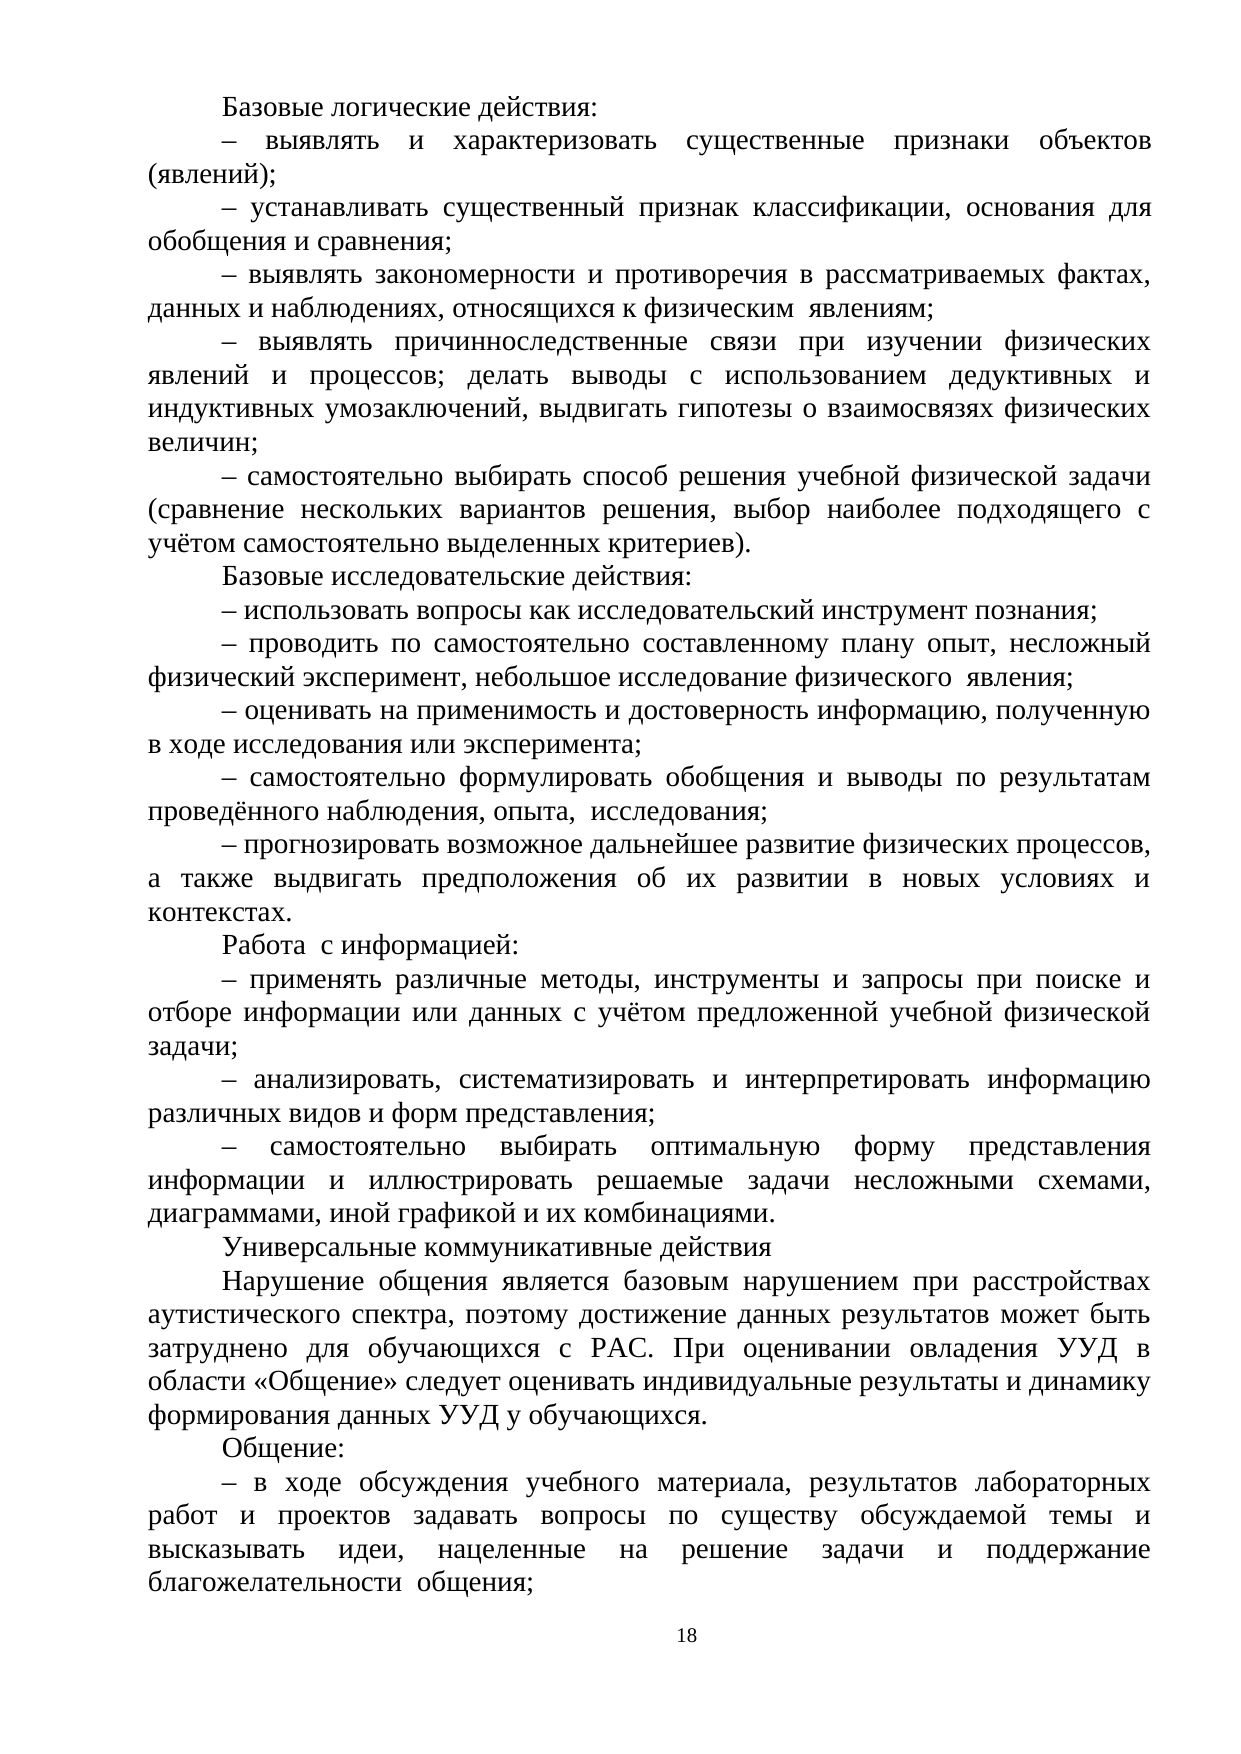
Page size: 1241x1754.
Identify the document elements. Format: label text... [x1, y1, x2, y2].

text – устанавливать существенный признак классификации, основания для обобщения и сравнения; [148, 189, 1152, 256]
text – проводить по самостоятельно составленному плану опыт, несложный физический эксперимент, небольшое исследование физического явления; [148, 625, 1152, 692]
text – оценивать на применимость и достоверность информацию, полученную в ходе исследования или эксперимента; [148, 692, 1152, 759]
text – самостоятельно выбирать оптимальную форму представления информации и иллюстрировать решаемые задачи несложными схемами, диаграммами, иной графикой и их комбинациями. [148, 1128, 1152, 1229]
text – использовать вопросы как исследовательский инструмент познания; [148, 592, 1152, 625]
text Универсальные коммуникативные действия [148, 1229, 1152, 1263]
text – самостоятельно выбирать способ решения учебной физической задачи (сравнение нескольких вариантов решения, выбор наиболее подходящего с учётом самостоятельно выделенных критериев). [148, 458, 1152, 558]
text – выявлять и характеризовать существенные признаки объектов (явлений); [148, 122, 1152, 189]
text Работа с информацией: [148, 927, 1152, 961]
text – выявлять закономерности и противоречия в рассматриваемых фактах, данных и наблюдениях, относящихся к физическим явлениям; [148, 256, 1152, 323]
text – выявлять причинно­следственные связи при изучении физических явлений и процессов; делать выводы с использованием дедуктивных и индуктивных умозаключений, выдвигать гипотезы о взаимосвязях физических величин; [148, 323, 1152, 458]
text Нарушение общения является базовым нарушением при расстройствах аутистического спектра, поэтому достижение данных результатов может быть затруднено для обучающихся с РАС. При оценивании овладения УУД в области «Общение» следует оценивать индивидуальные результаты и динамику формирования данных УУД у обучающихся. [148, 1263, 1152, 1430]
text – прогнозировать возможное дальнейшее развитие физических процессов, а также выдвигать предположения об их развитии в новых условиях и контекстах. [148, 827, 1152, 927]
text – применять различные методы, инструменты и запросы при поиске и отборе информации или данных с учётом предложенной учебной физической задачи; [148, 961, 1152, 1061]
text Базовые логические действия: [148, 89, 1152, 122]
text – анализировать, систематизировать и интерпретировать информацию различных видов и форм представления; [148, 1061, 1152, 1128]
text – самостоятельно формулировать обобщения и выводы по результатам проведённого наблюдения, опыта, исследования; [148, 759, 1152, 827]
text – в ходе обсуждения учебного материала, результатов лабораторных работ и проектов задавать вопросы по существу обсуждаемой темы и высказывать идеи, нацеленные на решение задачи и поддержание благожелательности общения; [148, 1464, 1152, 1598]
text Общение: [148, 1430, 1152, 1464]
text Базовые исследовательские действия: [148, 558, 1152, 592]
